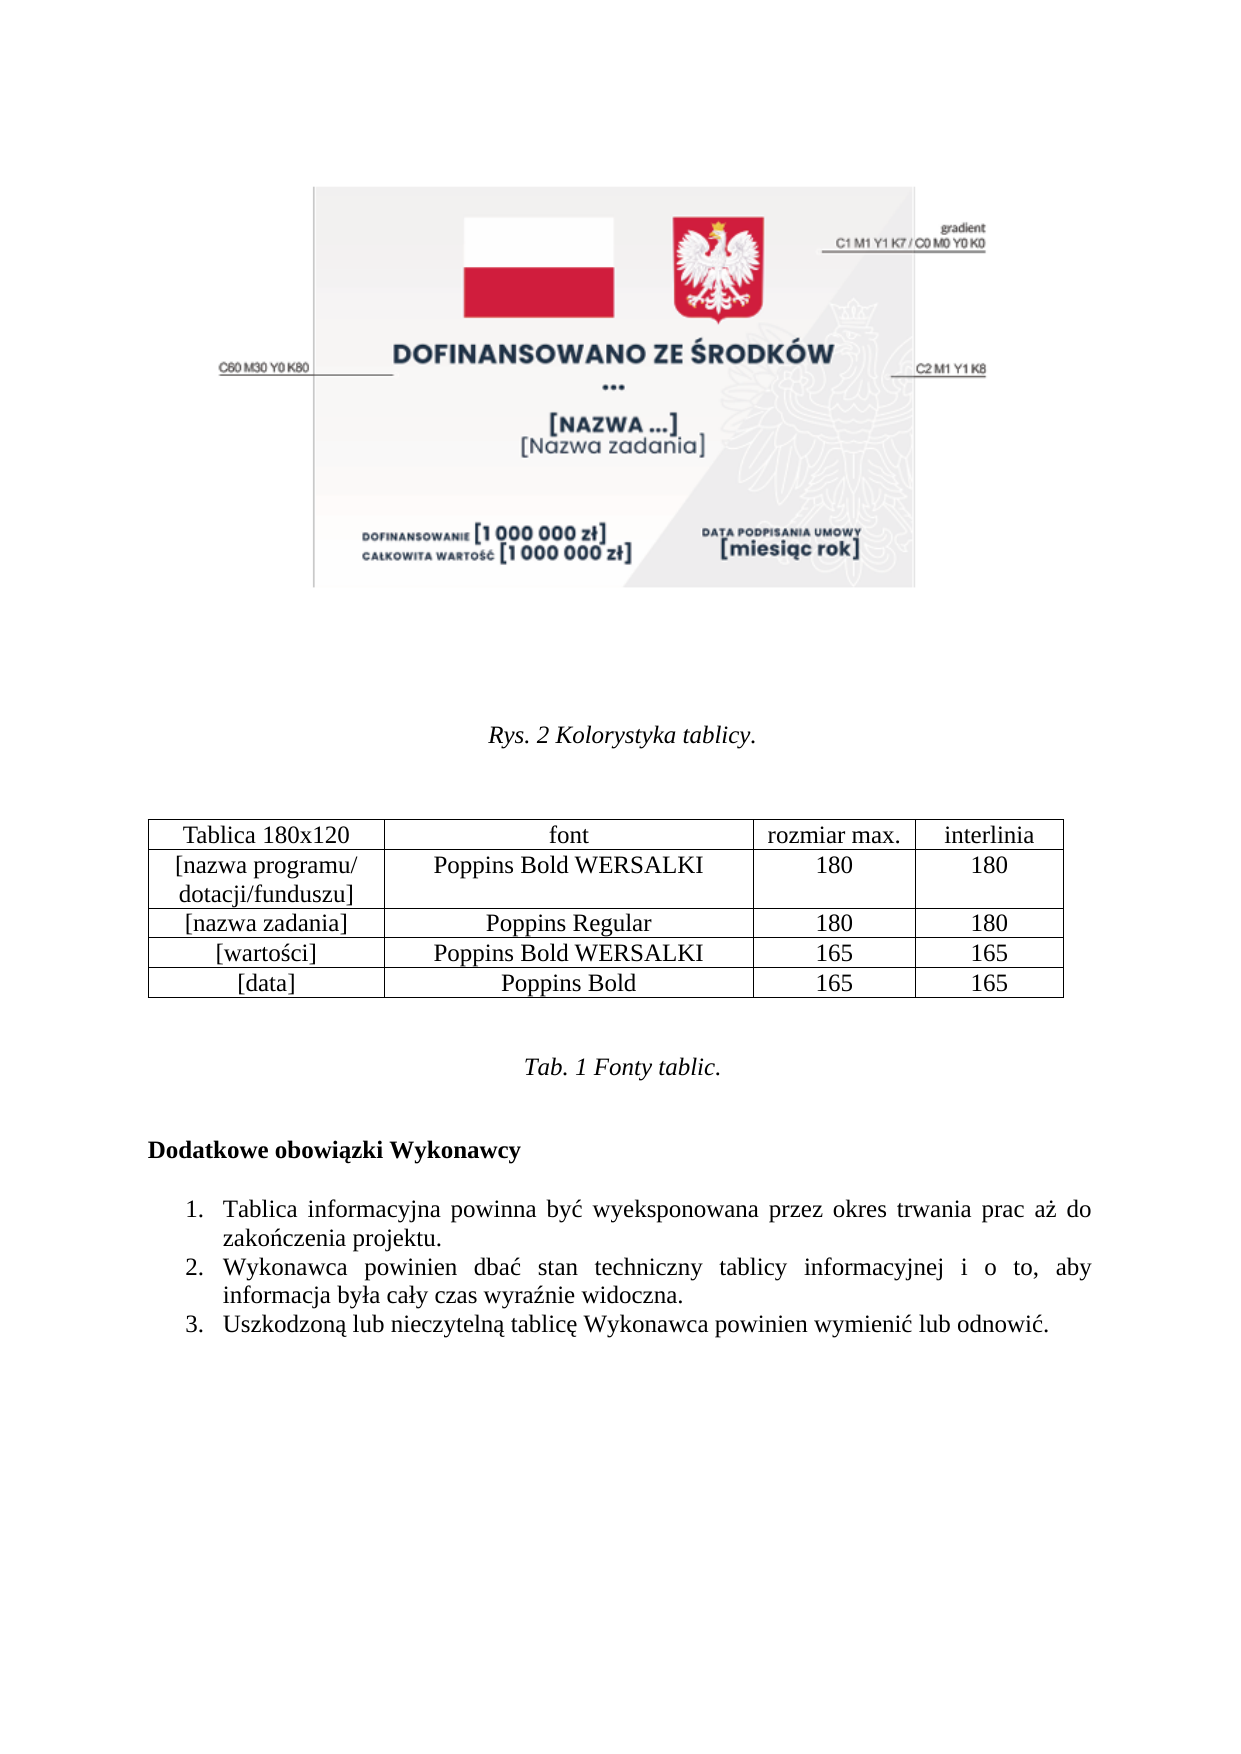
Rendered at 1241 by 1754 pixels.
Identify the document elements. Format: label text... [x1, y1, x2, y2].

table_cell [data] [149, 968, 384, 997]
table_cell 165 [754, 968, 915, 997]
table_cell 180 [754, 909, 915, 937]
table_cell [wartości] [149, 938, 384, 967]
table_cell 180 [754, 850, 915, 907]
table_header Tablica 180x120 [149, 820, 384, 849]
text Tab. 1 Fonty tablic. [154, 1052, 1093, 1080]
table_header interlinia [916, 820, 1063, 849]
picture [154, 132, 1100, 699]
list Wykonawca powinien dbać stan techniczny tablicy informacyjnej i o to, aby informacja była cały czas wyraźnie widoczna. [185, 1252, 1093, 1309]
text Rys. 2 Kolorystyka tablicy. [154, 720, 1093, 749]
table_cell 165 [916, 968, 1063, 997]
table_cell Poppins Bold WERSALKI [385, 850, 753, 907]
table_cell 180 [916, 909, 1063, 937]
table_cell Poppins Bold WERSALKI [385, 938, 753, 967]
table_header rozmiar max. [754, 820, 915, 849]
table_cell 165 [916, 938, 1063, 967]
table_cell Poppins Regular [385, 909, 753, 937]
table_cell 180 [916, 850, 1063, 907]
table_cell [nazwa programu/ dotacji/funduszu] [149, 850, 384, 907]
list Uszkodzoną lub nieczytelną tablicę Wykonawca powinien wymienić lub odnowić. [185, 1309, 1093, 1338]
table_header font [385, 820, 753, 849]
table_cell 165 [754, 938, 915, 967]
list Tablica informacyjna powinna być wyeksponowana przez okres trwania prac aż do zakończenia projektu. [185, 1194, 1093, 1252]
table_cell [nazwa zadania] [149, 909, 384, 937]
text Dodatkowe obowiązki Wykonawcy [148, 1136, 1093, 1164]
table_cell Poppins Bold [385, 968, 753, 997]
